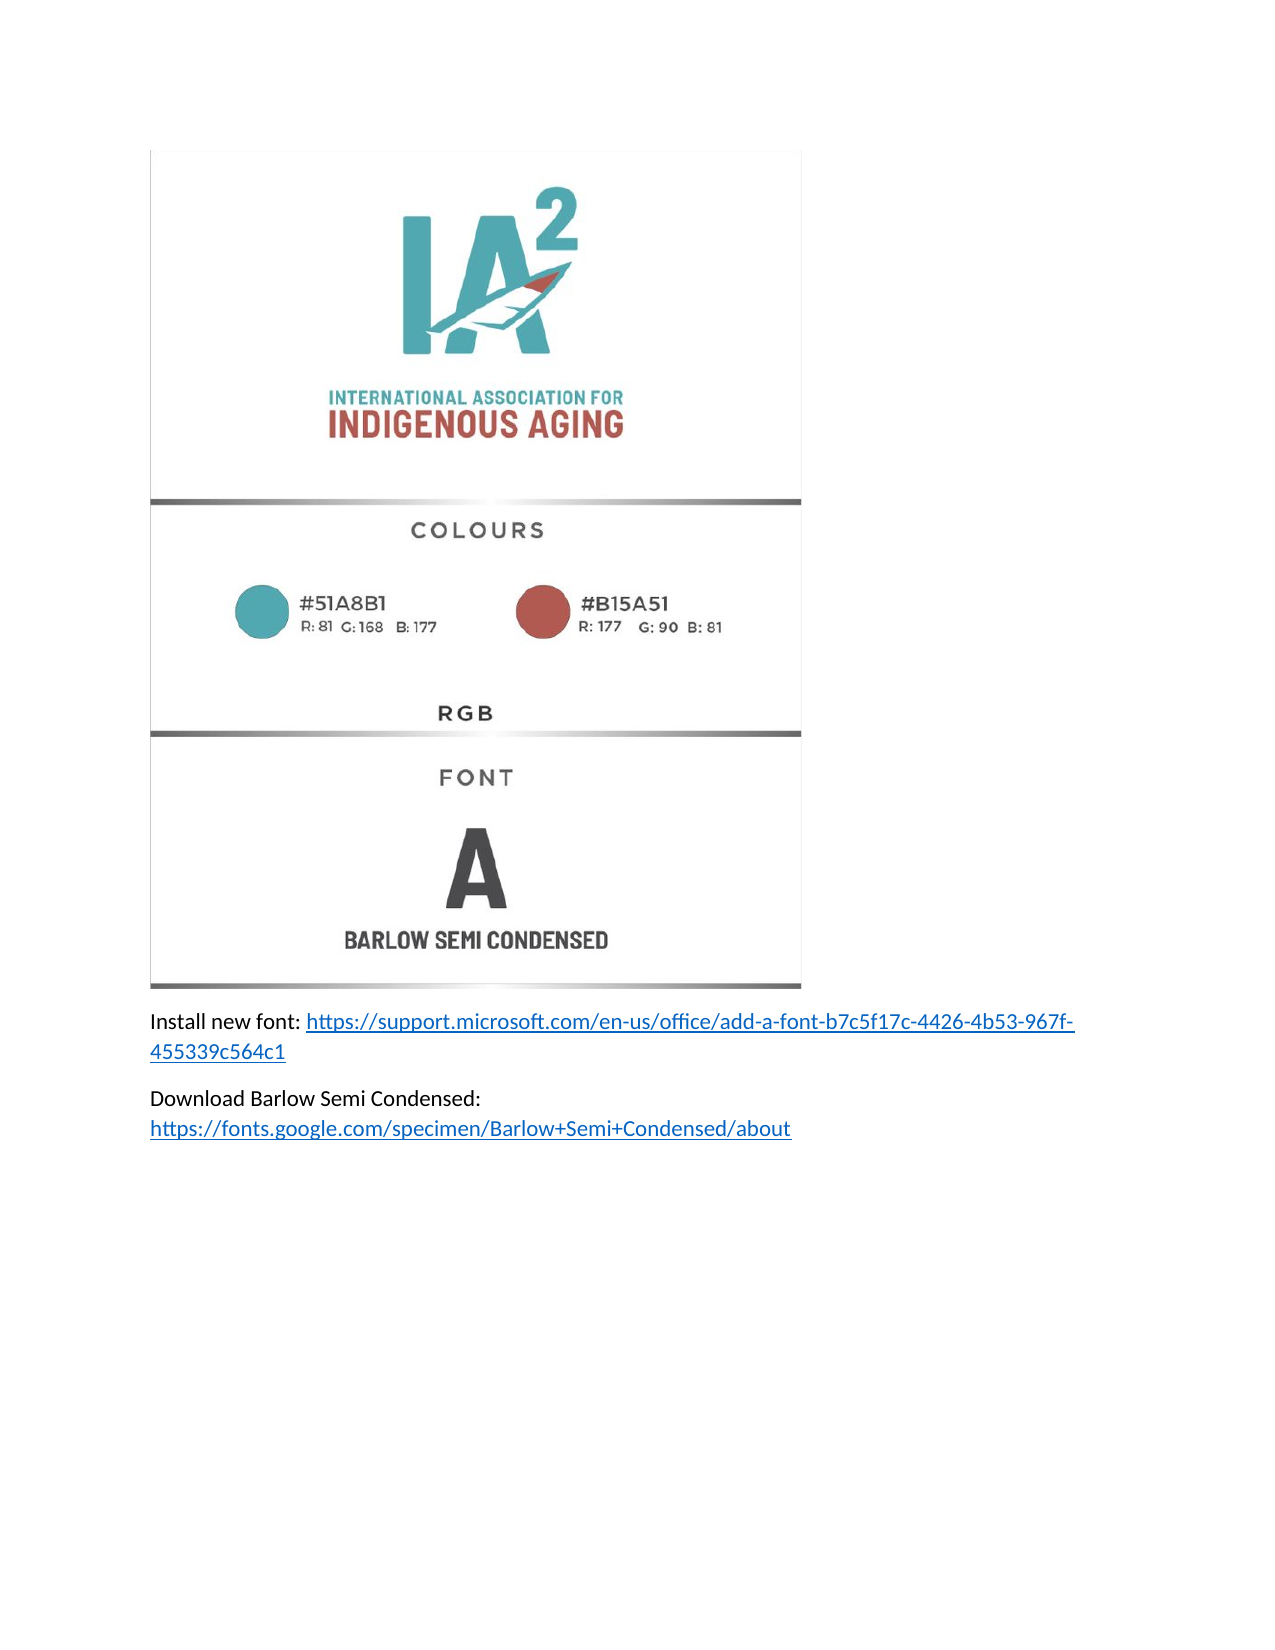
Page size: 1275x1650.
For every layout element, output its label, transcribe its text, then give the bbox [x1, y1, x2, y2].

picture [150, 150, 802, 989]
text Install new font: https://support.microsoft.com/en-us/office/add-a-font-b7c5f17c-4426-4b53-967f-455339c564c1 [150, 1007, 1125, 1066]
text Download Barlow Semi Condensed: https://fonts.google.com/specimen/Barlow+Semi+Condensed/about [150, 1084, 1125, 1143]
